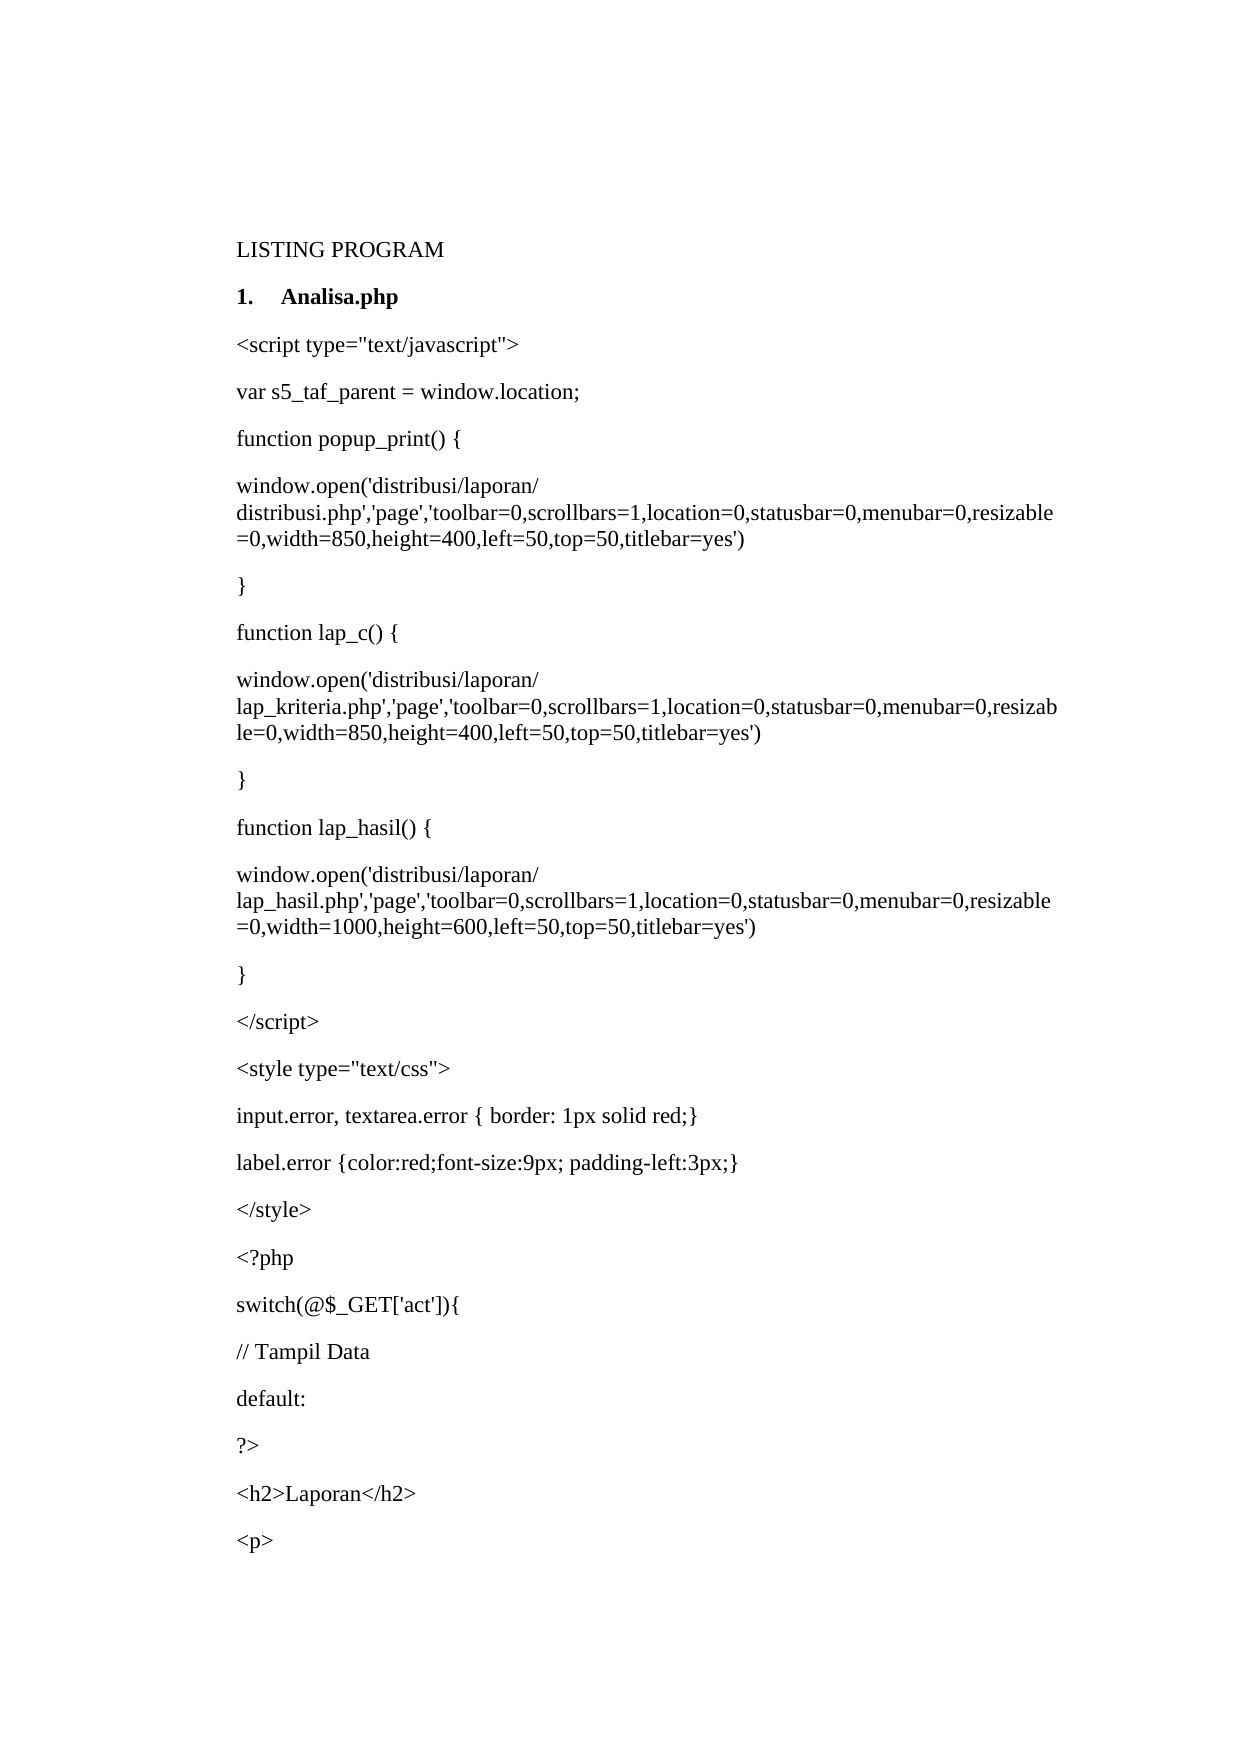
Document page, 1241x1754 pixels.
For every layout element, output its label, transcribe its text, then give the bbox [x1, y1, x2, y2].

text </style> [236, 1197, 1063, 1223]
text <style type="text/css"> [236, 1055, 1063, 1081]
text </script> [236, 1008, 1063, 1034]
text } [236, 766, 1063, 793]
text function lap_c() { [236, 619, 1063, 646]
text function popup_print() { [236, 425, 1063, 451]
text } [236, 961, 1063, 987]
text <p> [236, 1527, 1063, 1553]
text window.open('distribusi/laporan/lap_hasil.php','page','toolbar=0,scrollbars=1,location=0,statusbar=0,menubar=0,resizable=0,width=1000,height=600,left=50,top=50,titlebar=yes') [236, 861, 1063, 940]
text default: [236, 1385, 1063, 1412]
text ?> [236, 1432, 1063, 1459]
text <?php [236, 1244, 1063, 1270]
text label.error {color:red;font-size:9px; padding-left:3px;} [236, 1149, 1063, 1176]
text function lap_hasil() { [236, 813, 1063, 840]
text // Tampil Data [236, 1338, 1063, 1364]
list Analisa.php [236, 283, 1063, 310]
text var s5_taf_parent = window.location; [236, 378, 1063, 404]
text window.open('distribusi/laporan/lap_kriteria.php','page','toolbar=0,scrollbars=1,location=0,statusbar=0,menubar=0,resizable=0,width=850,height=400,left=50,top=50,titlebar=yes') [236, 666, 1063, 746]
text switch(@$_GET['act']){ [236, 1291, 1063, 1317]
text input.error, textarea.error { border: 1px solid red;} [236, 1102, 1063, 1128]
text <script type="text/javascript"> [236, 331, 1063, 357]
text } [236, 572, 1063, 598]
text window.open('distribusi/laporan/distribusi.php','page','toolbar=0,scrollbars=1,location=0,statusbar=0,menubar=0,resizable=0,width=850,height=400,left=50,top=50,titlebar=yes') [236, 472, 1063, 551]
text <h2>Laporan</h2> [236, 1480, 1063, 1506]
text LISTING PROGRAM [236, 236, 1063, 263]
